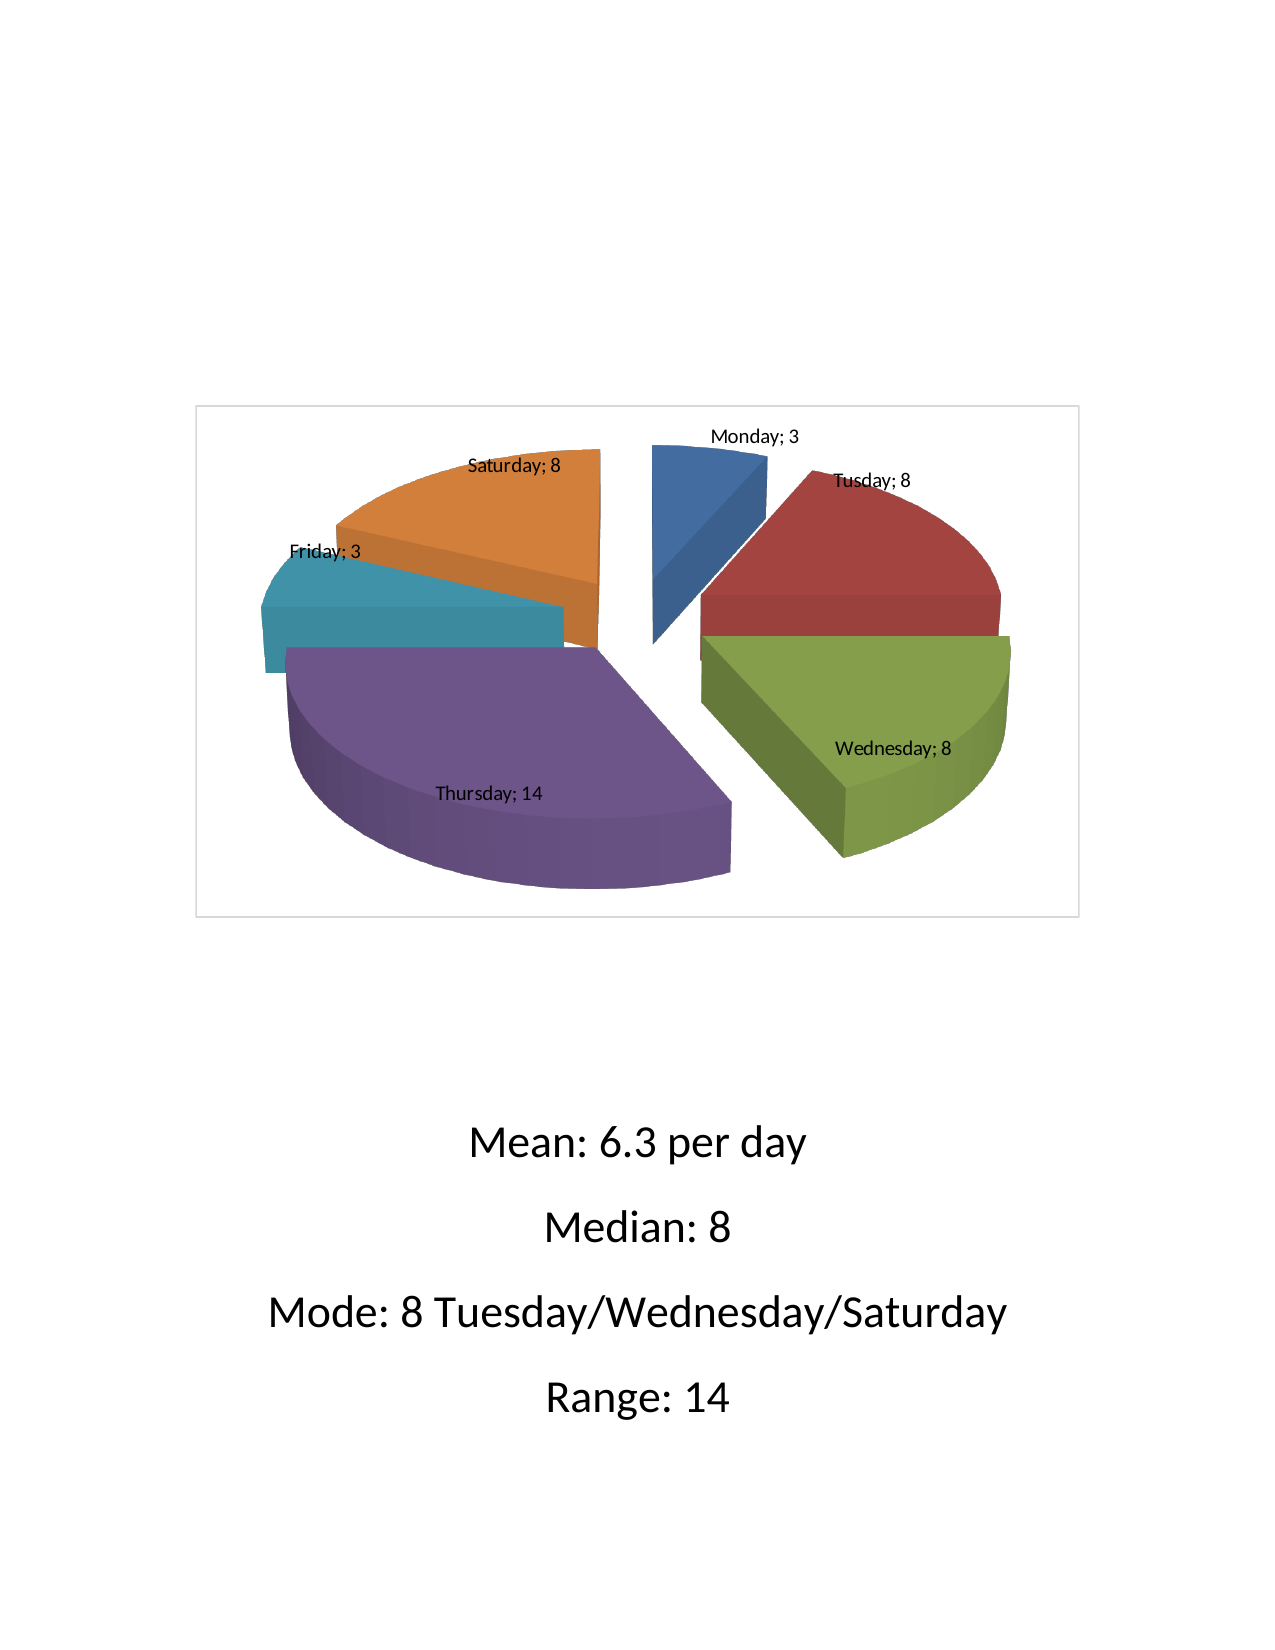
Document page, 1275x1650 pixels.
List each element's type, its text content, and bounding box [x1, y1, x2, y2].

text Mode: 8 Tuesday/Wednesday/Saturday [150, 1283, 1125, 1339]
text Range: 14 [150, 1368, 1125, 1424]
text Median: 8 [150, 1198, 1125, 1254]
text Mean: 6.3 per day [150, 1113, 1125, 1169]
